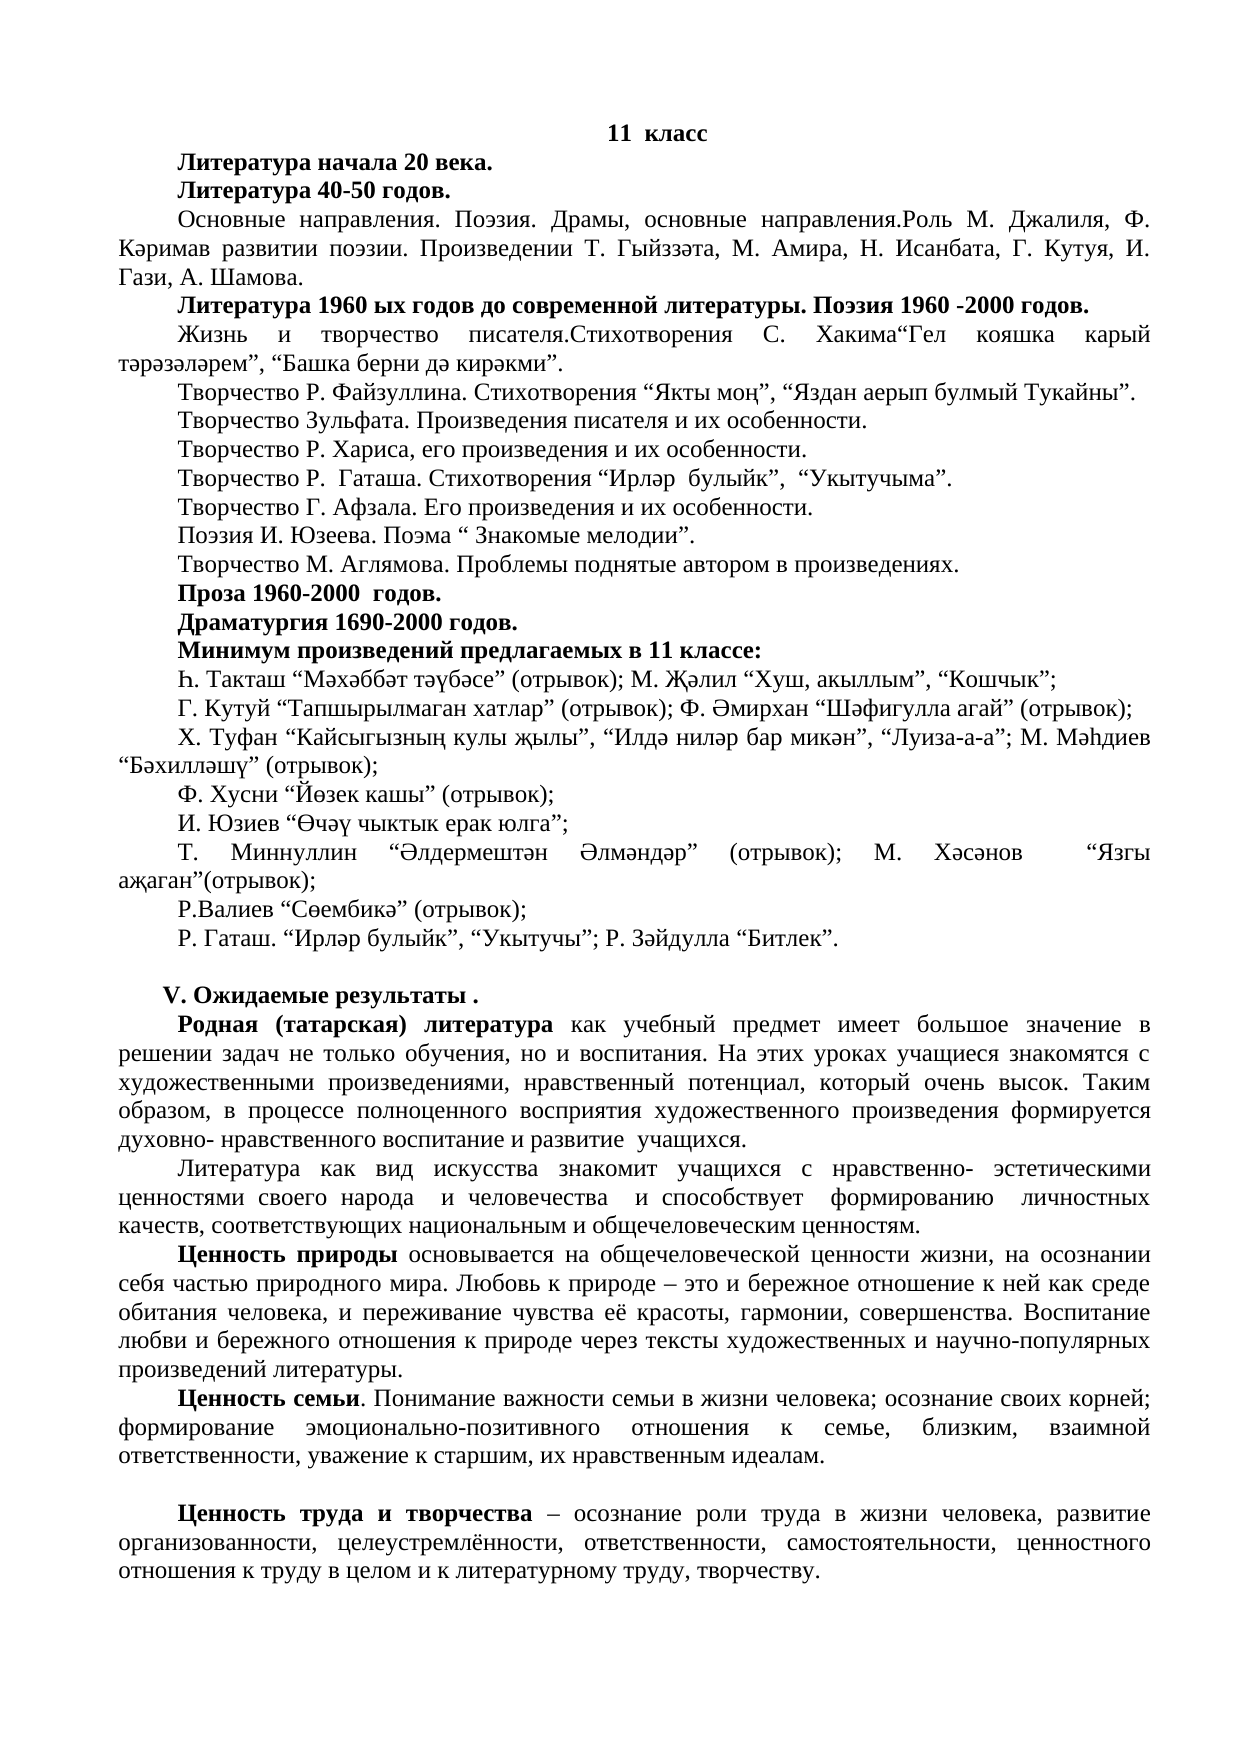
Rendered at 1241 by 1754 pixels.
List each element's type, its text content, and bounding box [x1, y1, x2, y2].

text И. Юзиев “Өчәү чыктык ерак юлга”; [118, 808, 1152, 837]
text Һ. Такташ “Мәхәббәт тәүбәсе” (отрывок); М. Җәлил “Хуш, акыллым”, “Кошчык”; [118, 664, 1152, 693]
text Творчество М. Аглямова. Проблемы поднятые автором в произведениях. [118, 549, 1152, 578]
text Основные направления. Поэзия. Драмы, основные направления.Роль М. Джалиля, Ф. Кәримав развитии поэзии. Произведении Т. Гыйззәта, М. Амира, Н. Исанбата, Г. Кутуя, И. Гази, А. Шамова. [118, 204, 1152, 291]
text Творчество Г. Афзала. Его произведения и их особенности. [118, 492, 1152, 521]
text Х. Туфан “Кайсыгызның кулы җылы”, “Илдә ниләр бар микән”, “Луиза-а-а”; М. Мәһдиев “Бәхилләшү” (отрывок); [118, 722, 1152, 779]
text Литература 40-50 годов. [118, 176, 1152, 204]
text Ценность семьи. Понимание важности семьи в жизни человека; осознание своих корней; формирование эмоционально-позитивного отношения к семье, близким, взаимной ответственности, уважение к старшим, их нравственным идеалам. [118, 1383, 1152, 1469]
text 11 класс [118, 118, 1152, 147]
text Жизнь и творчество писателя.Стихотворения С. Хакима“Гел кояшка карый тәрәзәләрем”, “Башка берни дә кирәкми”. [118, 319, 1152, 377]
text Творчество Р. Хариса, его произведения и их особенности. [118, 434, 1152, 463]
text Творчество Р. Гаташа. Стихотворения “Ирләр булыйк”, “Укытучыма”. [118, 463, 1152, 492]
text Проза 1960-2000 годов. [118, 578, 1152, 607]
text Ценность труда и творчества – осознание роли труда в жизни человека, развитие организованности, целеустремлённости, ответственности, самостоятельности, ценностного отношения к труду в целом и к литературному труду, творчеству. [118, 1498, 1152, 1584]
text Творчество Р. Файзуллина. Стихотворения “Якты моң”, “Яздан аерып булмый Тукайны”. [118, 377, 1152, 406]
text Р.Валиев “Сөембикә” (отрывок); [118, 894, 1152, 923]
text Литература как вид искусства знакомит учащихся с нравственно- эстетическими ценностями своего народа и человечества и способствует формированию личностных качеств, соответствующих национальным и общечеловеческим ценностям. [118, 1153, 1152, 1239]
text Ценность природы основывается на общечеловеческой ценности жизни, на осознании себя частью природного мира. Любовь к природе – это и бережное отношение к ней как среде обитания человека, и переживание чувства её красоты, гармонии, совершенства. Воспитание любви и бережного отношения к природе через тексты художественных и научно-популярных произведений литературы. [118, 1239, 1152, 1383]
text Литература 1960 ых годов до современной литературы. Поэзия 1960 -2000 годов. [118, 291, 1152, 319]
text Драматургия 1690-2000 годов. [118, 607, 1152, 636]
text Г. Кутуй “Тапшырылмаган хатлар” (отрывок); Ф. Әмирхан “Шәфигулла агай” (отрывок); [118, 693, 1152, 722]
text Ф. Хусни “Йөзек кашы” (отрывок); [118, 779, 1152, 808]
text Т. Миннуллин “Әлдермештән Әлмәндәр” (отрывок); М. Хәсәнов “Язгы аҗаган”(отрывок); [118, 837, 1152, 894]
text Родная (татарская) литература как учебный предмет имеет большое значение в решении задач не только обучения, но и воспитания. На этих уроках учащиеся знакомятся с художественными произведениями, нравственный потенциал, который очень высок. Таким образом, в процессе полноценного восприятия художественного произведения формируется духовно- нравственного воспитание и развитие учащихся. [118, 1009, 1152, 1153]
text Поэзия И. Юзеева. Поэма “ Знакомые мелодии”. [118, 521, 1152, 549]
text Минимум произведений предлагаемых в 11 классе: [118, 636, 1152, 664]
text Творчество Зульфата. Произведения писателя и их особенности. [118, 406, 1152, 434]
text Р. Гаташ. “Ирләр булыйк”, “Укытучы”; Р. Зәйдулла “Битлек”. [118, 923, 1152, 952]
text V. Ожидаемые результаты . [118, 981, 1152, 1009]
text Литература начала 20 века. [118, 147, 1152, 176]
